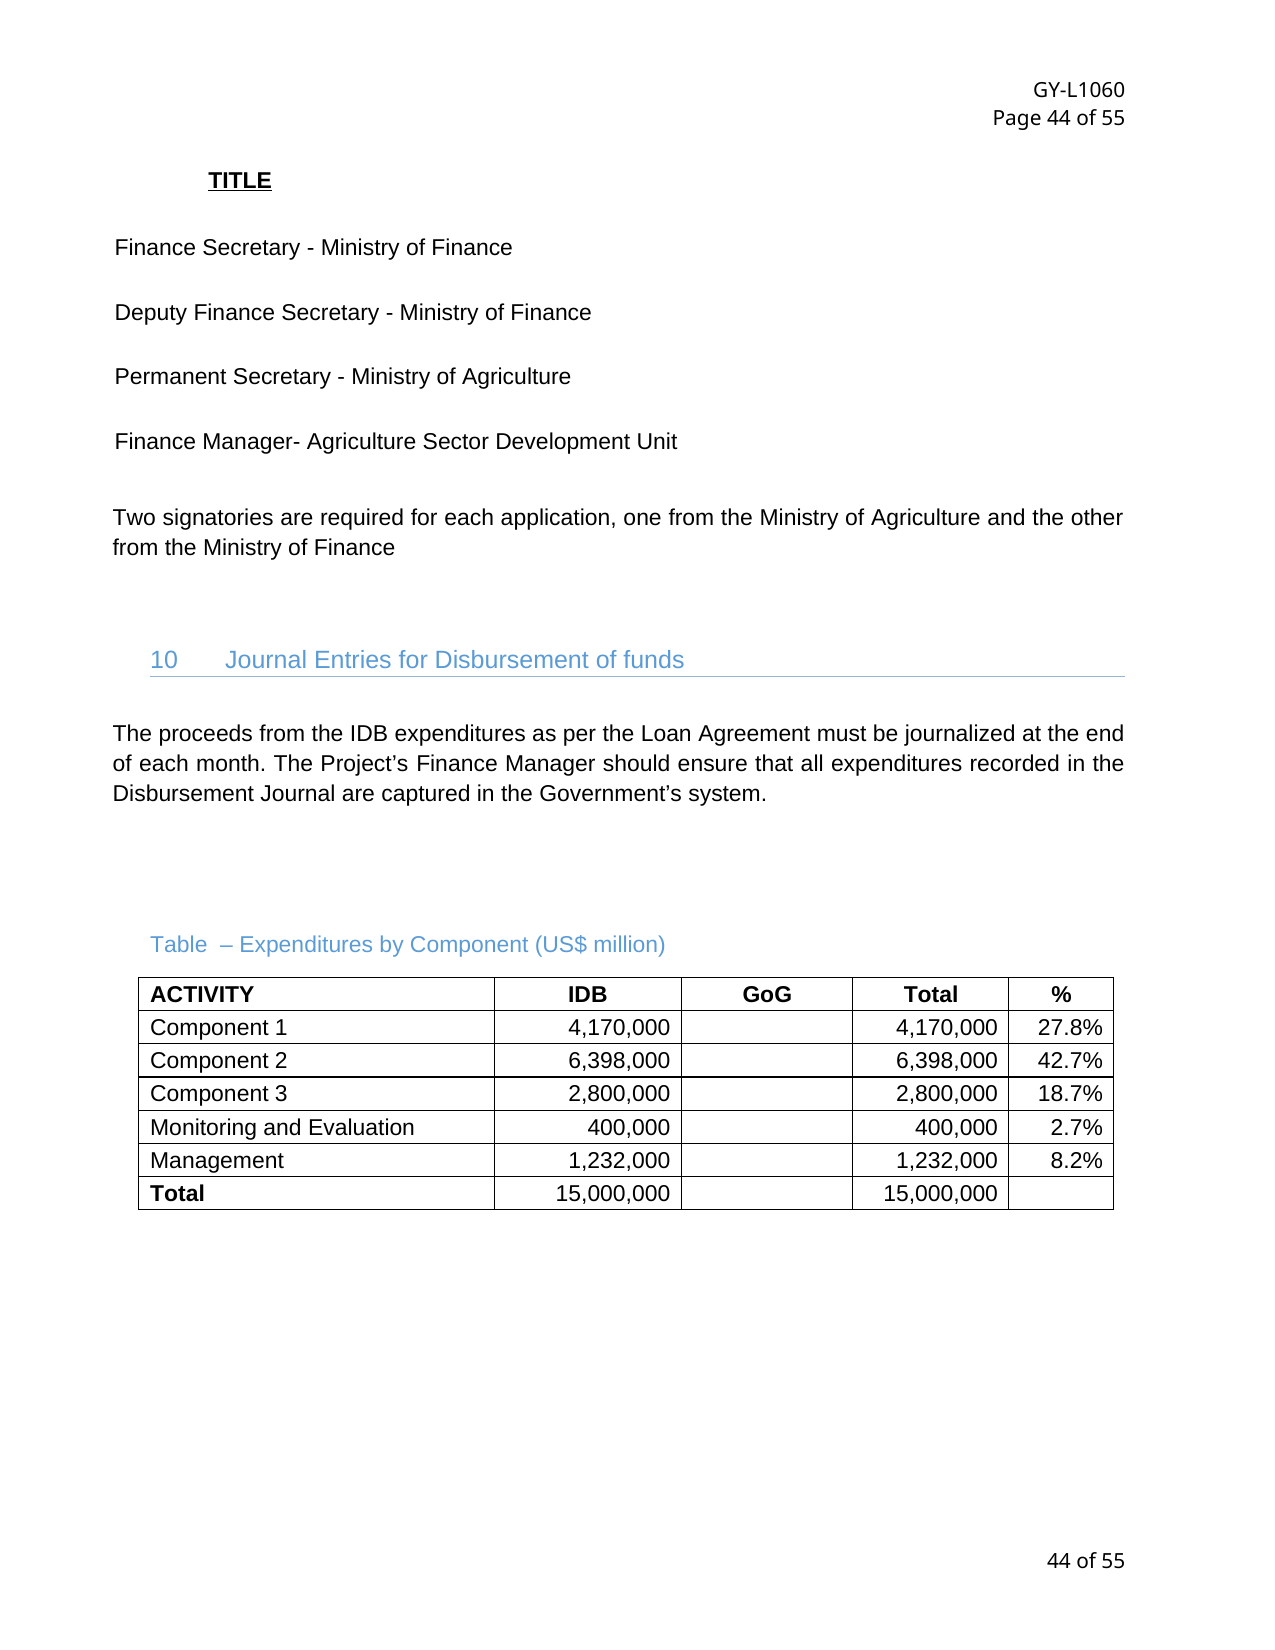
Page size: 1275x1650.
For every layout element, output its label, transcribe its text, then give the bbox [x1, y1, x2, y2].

table_cell Finance Secretary - Ministry of Finance [103, 215, 798, 279]
table_cell 6,398,000 [495, 1044, 681, 1076]
table_cell [682, 1144, 852, 1176]
table_cell 15,000,000 [495, 1177, 681, 1209]
table_cell Permanent Secretary - Ministry of Agriculture [103, 344, 798, 409]
table_cell 1,232,000 [853, 1144, 1008, 1176]
table_cell 27.8% [1009, 1011, 1113, 1043]
text The proceeds from the IDB expenditures as per the Loan Agreement must be journalized at the end of each month. The Project’s Finance Manager should ensure that all expenditures recorded in the Disbursement Journal are captured in the Government’s system. [112, 720, 1125, 807]
table_cell 42.7% [1009, 1044, 1113, 1076]
table_header GoG [682, 978, 852, 1010]
table_cell [682, 1078, 852, 1110]
table_header TITLE [103, 150, 798, 215]
table_cell Total [139, 1177, 494, 1209]
table_cell 2,800,000 [853, 1078, 1008, 1110]
table_cell 2.7% [1009, 1111, 1113, 1143]
table_cell 4,170,000 [853, 1011, 1008, 1043]
table_cell Finance Manager- Agriculture Sector Development Unit [103, 409, 798, 473]
table_cell 18.7% [1009, 1078, 1113, 1110]
table_cell Deputy Finance Secretary - Ministry of Finance [103, 279, 798, 344]
table_cell [682, 1177, 852, 1209]
table_cell 15,000,000 [853, 1177, 1008, 1209]
table_cell 8.2% [1009, 1144, 1113, 1176]
text Two signatories are required for each application, one from the Ministry of Agriculture and the other from the Ministry of Finance [112, 504, 1125, 560]
table_cell Component 3 [139, 1078, 494, 1110]
table_cell 1,232,000 [495, 1144, 681, 1176]
table_cell Component 1 [139, 1011, 494, 1043]
table_cell [1009, 1177, 1113, 1209]
table_cell 400,000 [495, 1111, 681, 1143]
table_header IDB [495, 978, 681, 1010]
table_cell Monitoring and Evaluation [139, 1111, 494, 1143]
table_cell 400,000 [853, 1111, 1008, 1143]
table_cell 4,170,000 [495, 1011, 681, 1043]
list Journal Entries for Disbursement of funds [150, 645, 1125, 676]
text Table – Expenditures by Component (US$ million) [150, 931, 1125, 958]
table_cell [682, 1011, 852, 1043]
table_cell Component 2 [139, 1044, 494, 1076]
table_header Total [853, 978, 1008, 1010]
table_header % [1009, 978, 1113, 1010]
table_cell 6,398,000 [853, 1044, 1008, 1076]
table_cell [682, 1044, 852, 1076]
table_cell Management [139, 1144, 494, 1176]
table_header ACTIVITY [139, 978, 494, 1010]
table_cell 2,800,000 [495, 1078, 681, 1110]
table_cell [682, 1111, 852, 1143]
